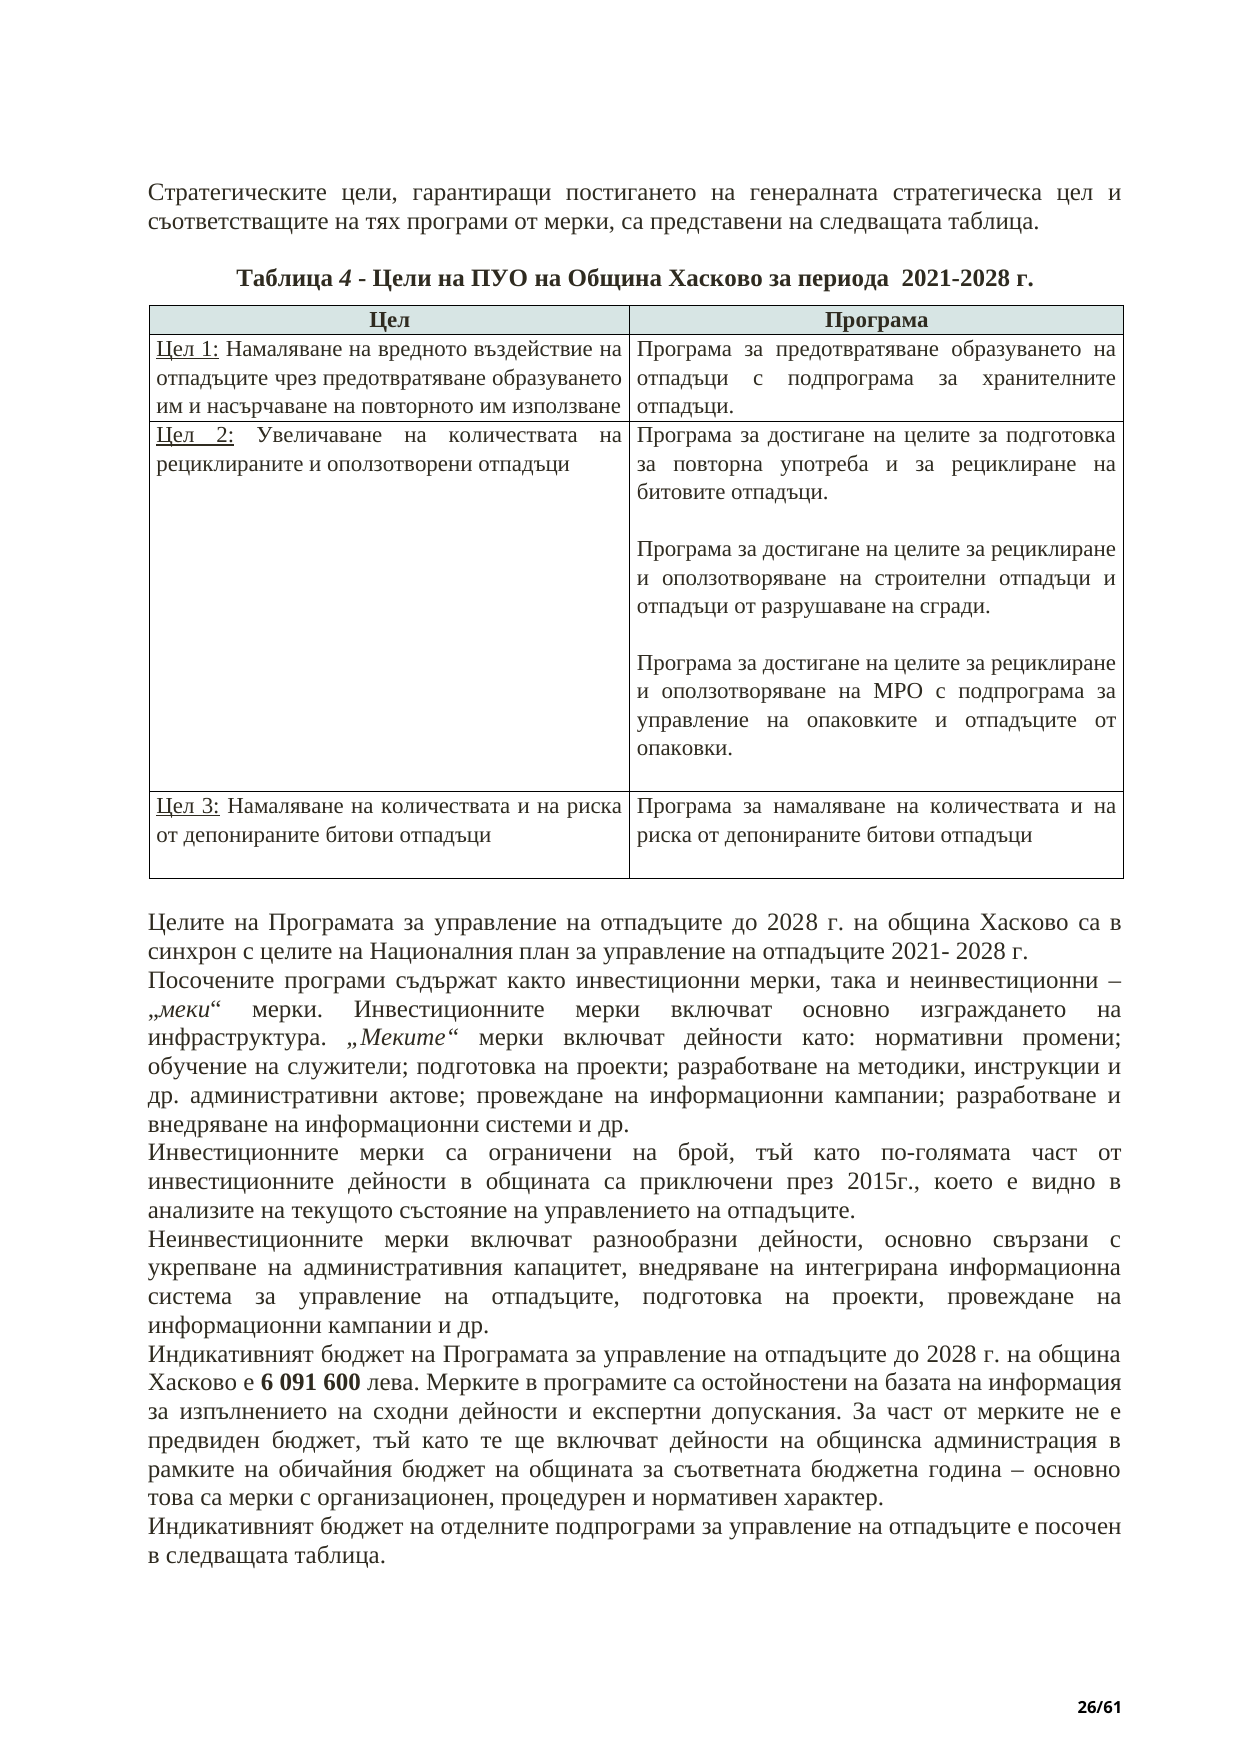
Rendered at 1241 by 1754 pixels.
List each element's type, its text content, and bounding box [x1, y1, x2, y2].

table_cell Цел 2: Увеличаване на количествата на рециклираните и оползотворени отпадъци [150, 422, 629, 791]
table_cell Програма за предотвратяване образуването на отпадъци с подпрограма за хранителните отпадъци. [630, 335, 1123, 421]
table_header Програма [630, 306, 1123, 334]
text Посочените програми съдържат както инвестиционни мерки, така и неинвестиционни – „меки“ мерки. Инвестиционните мерки включват основно изграждането на инфраструктура. „Меките“ мерки включват дейности като: нормативни промени; обучение на служители; подготовка на проекти; разработване на методики, инструкции и др. административни актове; провеждане на информационни кампании; разработване и внедряване на информационни системи и др. [148, 965, 1122, 1137]
text Неинвестиционните мерки включват разнообразни дейности, основно свързани с укрепване на административния капацитет, внедряване на интегрирана информационна система за управление на отпадъците, подготовка на проекти, провеждане на информационни кампании и др. [148, 1224, 1122, 1339]
table_header Цел [150, 306, 629, 334]
table_cell Програма за намаляване на количествата и на риска от депонираните битови отпадъци [630, 792, 1123, 878]
table_cell Цел 3: Намаляване на количествата и на риска от депонираните битови отпадъци [150, 792, 629, 878]
table_cell Програма за достигане на целите за подготовка за повторна употреба и за рециклиране на битовите отпадъци. Програма за достигане на целите за рециклиране и оползотворяване на строителни отпадъци и отпадъци от разрушаване на сгради. Програма за достигане на целите за рециклиране и оползотворяване на МРО с подпрограма за управление на опаковките и отпадъците от опаковки. [630, 422, 1123, 791]
text Индикативният бюджет на Програмата за управление на отпадъците до 2028 г. на община Хасково е 6 091 600 лева. Мерките в програмите са остойностени на базата на информация за изпълнението на сходни дейности и експертни допускания. За част от мерките не е предвиден бюджет, тъй като те ще включват дейности на общинска администрация в рамките на обичайния бюджет на общината за съответната бюджетна година – основно това са мерки с организационен, процедурен и нормативен характер. [148, 1339, 1122, 1511]
text Таблица 4 - Цели на ПУО на Община Хасково за периода 2021-2028 г. [148, 263, 1122, 292]
text Инвестиционните мерки са ограничени на брой, тъй като по-голямата част от инвестиционните дейности в общината са приключени през 2015г., което е видно в анализите на текущото състояние на управлението на отпадъците. [148, 1137, 1122, 1224]
table_cell Цел 1: Намаляване на вредното въздействие на отпадъците чрез предотвратяване образуването им и насърчаване на повторното им използване [150, 335, 629, 421]
text Целите на Програмата за управление на отпадъците до 2028 г. на община Хасково са в синхрон с целите на Националния план за управление на отпадъците 2021- 2028 г. [148, 907, 1122, 965]
text Индикативният бюджет на отделните подпрограми за управление на отпадъците е посочен в следващата таблица. [148, 1511, 1122, 1569]
text Стратегическите цели, гарантиращи постигането на генералната стратегическа цел и съответстващите на тях програми от мерки, са представени на следващата таблица. [148, 177, 1122, 235]
